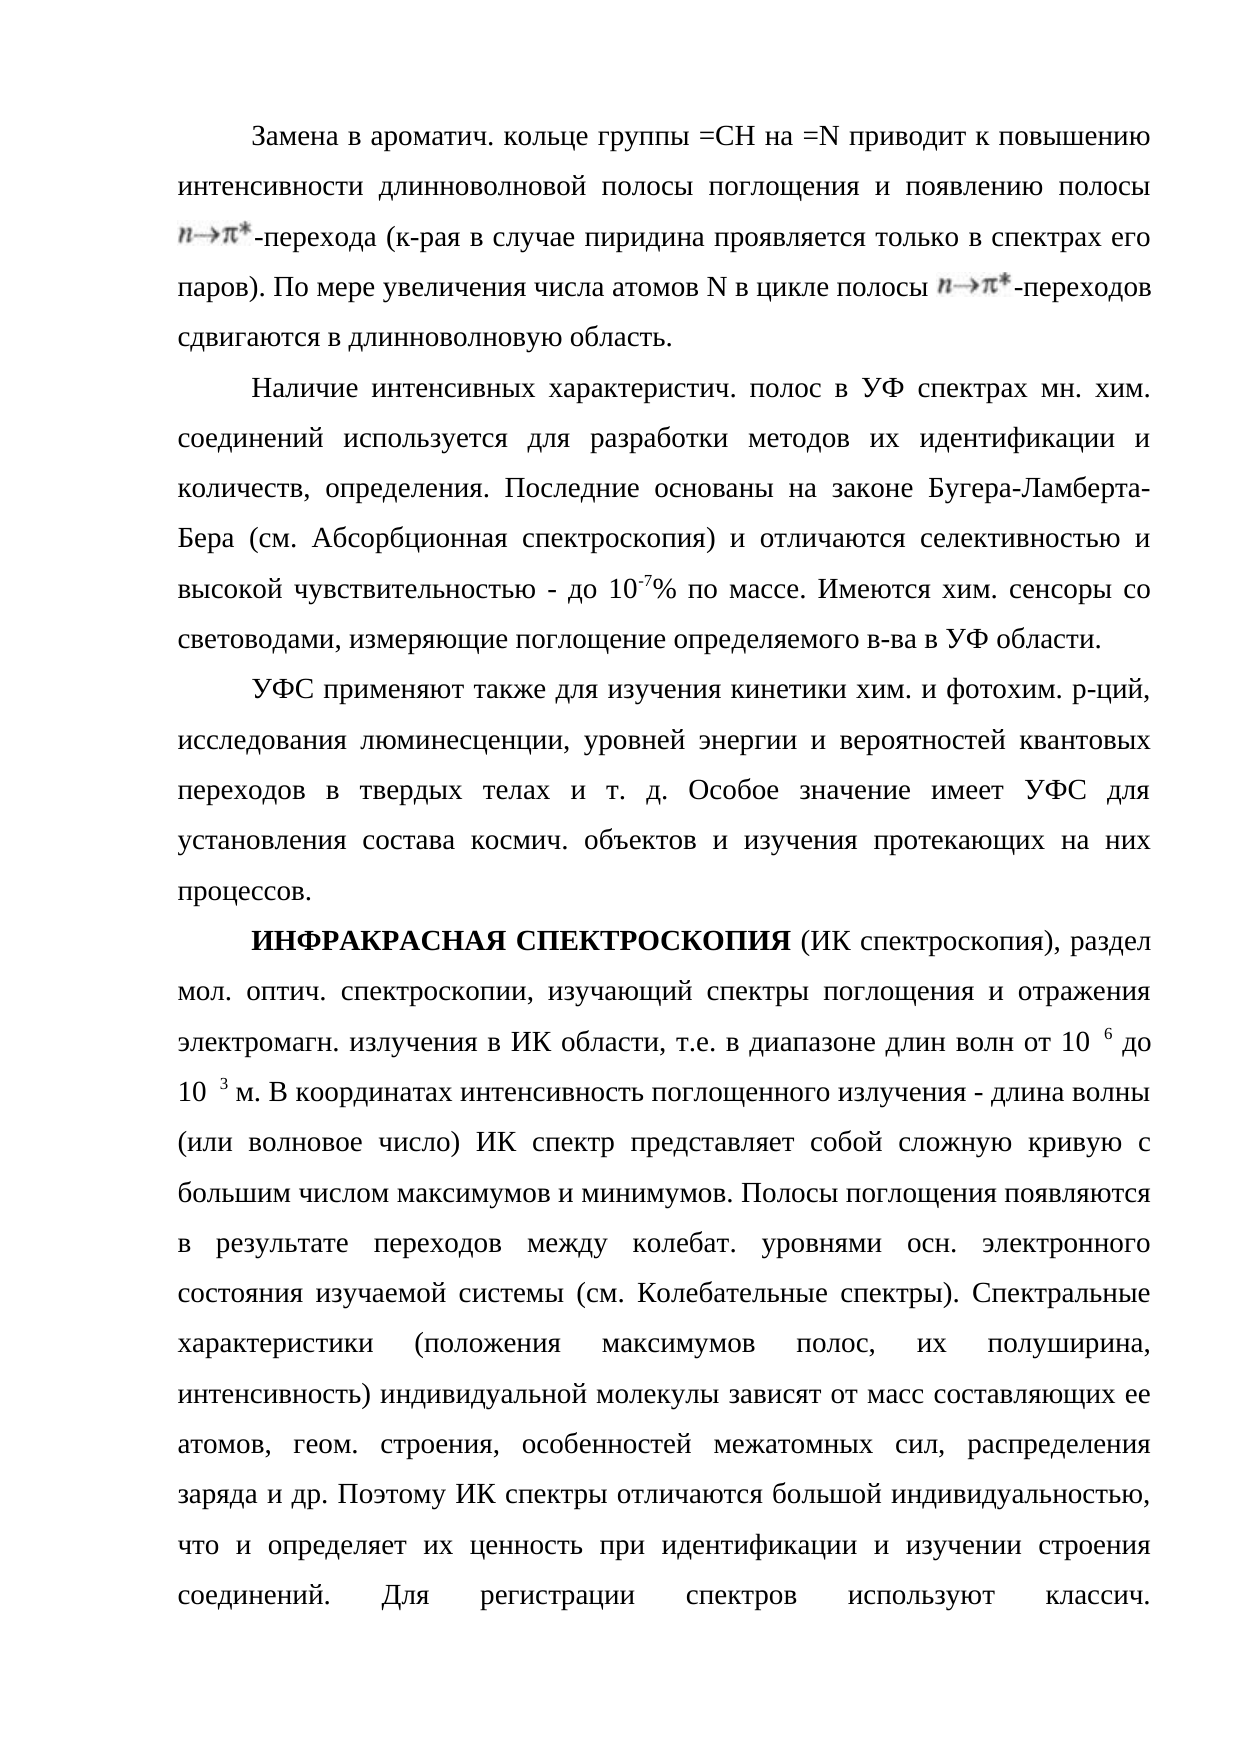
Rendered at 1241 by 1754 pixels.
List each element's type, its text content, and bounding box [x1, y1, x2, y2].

picture [177, 220, 254, 246]
text Замена в ароматич. кольце группы =СН на =N приводит к повышению интенсивности длинноволновой полосы поглощения и появлению полосы -перехода (к-рая в случае пиридина проявляется только в спектрах его паров). По мере увеличения числа атомов N в цикле полосы -переходов сдвигаются в длинноволновую область. [177, 118, 1152, 353]
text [177, 923, 1152, 1611]
text УФС применяют также для изучения кинетики хим. и фотохим. р-ций, исследования люминесценции, уровней энергии и вероятностей квантовых переходов в твердых телах и т. д. Особое значение имеет УФС для установления состава космич. объектов и изучения протекающих на них процессов. [177, 672, 1152, 906]
text Наличие интенсивных характеристич. полос в УФ спектрах мн. хим. соединений используется для разработки методов их идентификации и количеств, определения. Последние основаны на законе Бугера-Ламберта-Бера (см. Абсорбционная спектроскопия) и отличаются селективностью и высокой чувствительностью - до 10-7% по массе. Имеются хим. сенсоры со световодами, измеряющие поглощение определяемого в-ва в УФ области. [177, 370, 1152, 655]
picture [936, 272, 1014, 297]
